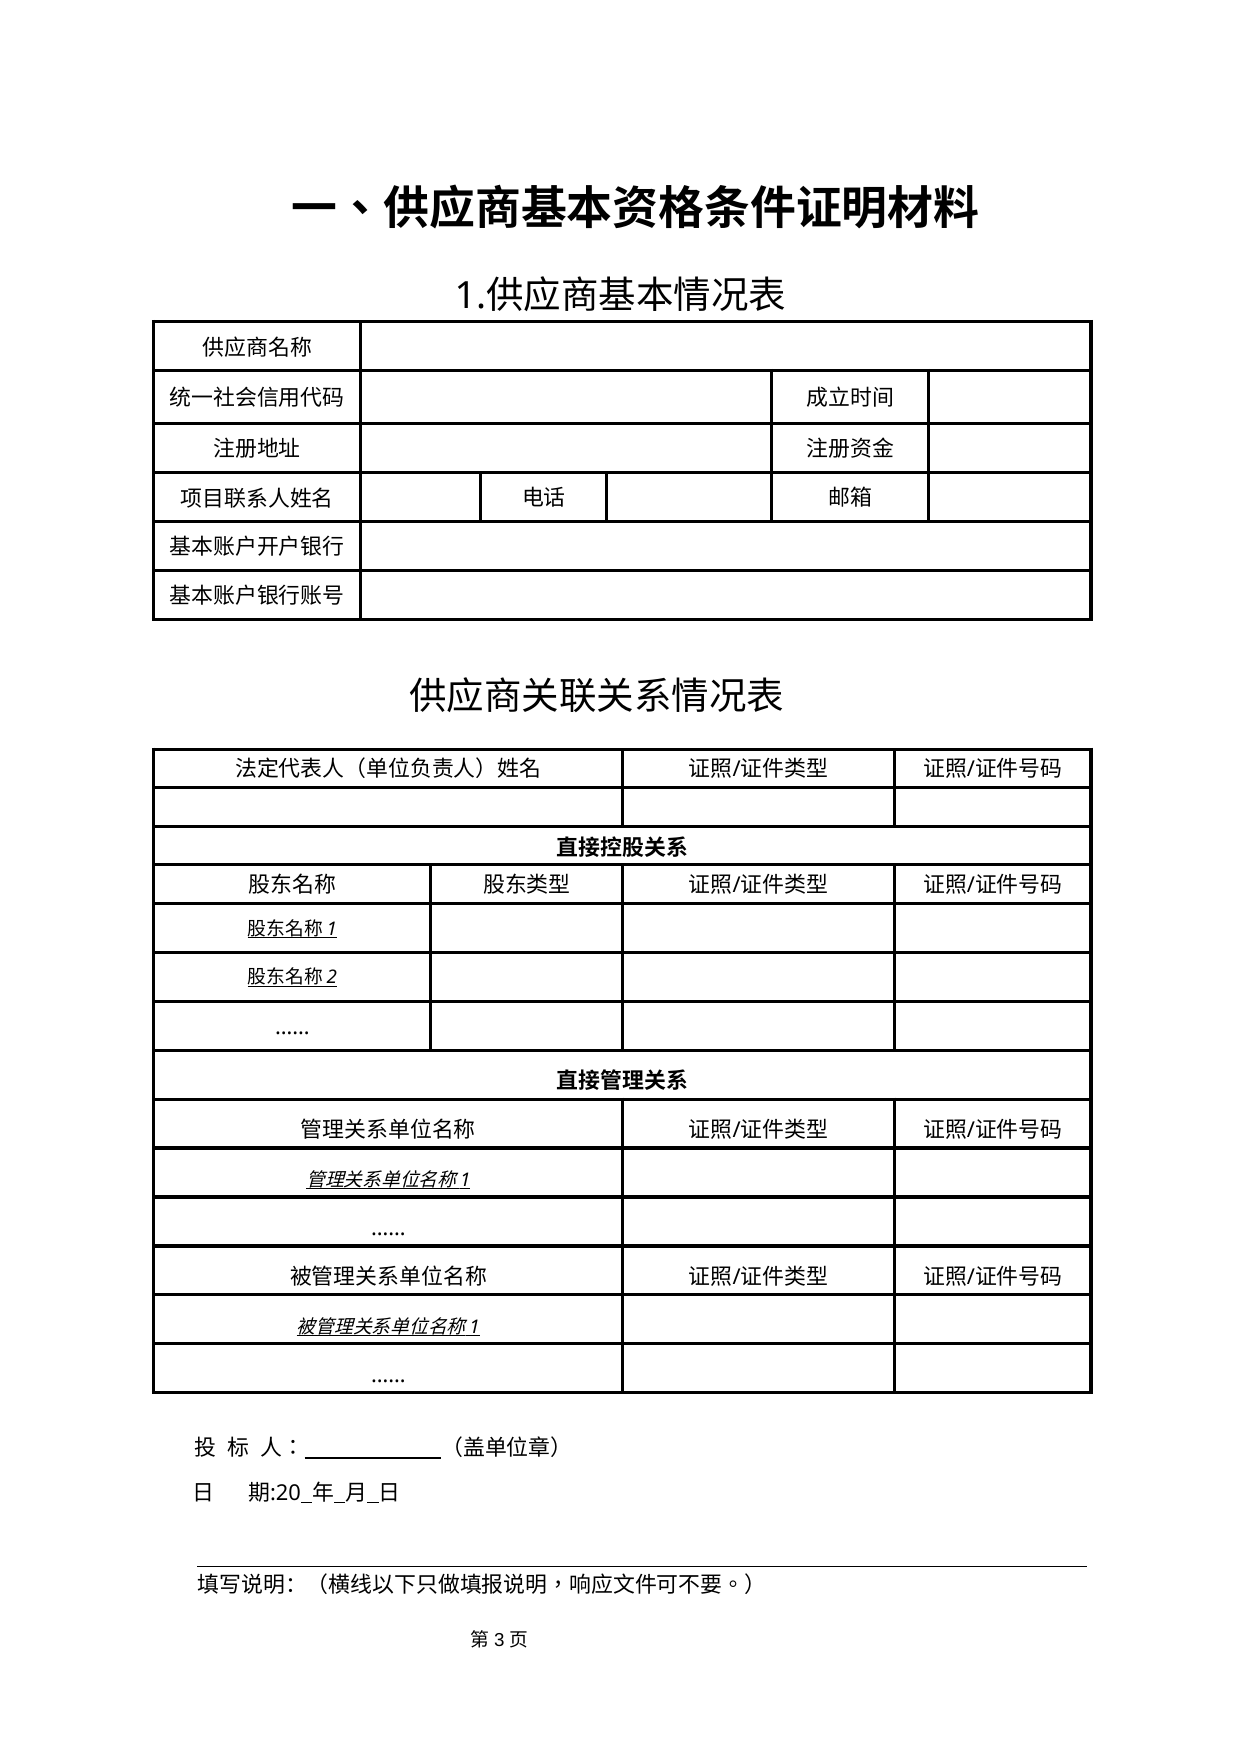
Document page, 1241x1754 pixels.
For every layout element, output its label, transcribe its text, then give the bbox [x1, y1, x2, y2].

table_cell [432, 954, 621, 999]
table_cell [155, 789, 621, 824]
table_cell 成立时间 [773, 372, 927, 422]
text 1.供应商基本情况表 [153, 269, 1087, 320]
table_cell [896, 1345, 1089, 1391]
table_cell 证照/证件类型 [624, 1248, 893, 1293]
table_cell [624, 1150, 893, 1195]
table_cell 注册资金 [773, 425, 927, 471]
table_cell [896, 1296, 1089, 1342]
table_cell 证照/证件类型 [624, 1101, 893, 1146]
table_cell [624, 1003, 893, 1048]
table_cell [624, 789, 893, 824]
table_cell [432, 905, 621, 951]
table_cell [930, 425, 1089, 471]
table_cell 股东类型 [432, 866, 621, 902]
table_cell 直接控股关系 [155, 828, 1089, 863]
text 供应商关联关系情况表 [107, 666, 1087, 720]
table_cell …… [155, 1345, 621, 1391]
table_cell [624, 1296, 893, 1342]
table_header [362, 323, 1089, 369]
table_header 证照/证件号码 [896, 751, 1089, 786]
table_cell 基本账户银行账号 [155, 572, 359, 618]
text 一、供应商基本资格条件证明材料 [153, 175, 1087, 238]
table_cell [624, 1345, 893, 1391]
table_cell 注册地址 [155, 425, 359, 471]
table_cell 股东名称1 [155, 905, 429, 951]
table_cell [624, 954, 893, 999]
table_cell [930, 372, 1089, 422]
table_cell 被管理关系单位名称1 [155, 1296, 621, 1342]
table_cell 证照/证件类型 [624, 866, 893, 902]
table_cell 基本账户开户银行 [155, 523, 359, 569]
table_cell 直接管理关系 [155, 1052, 1089, 1097]
table_cell [896, 1003, 1089, 1048]
table_cell 管理关系单位名称1 [155, 1150, 621, 1195]
table_cell [930, 474, 1089, 520]
table_cell [608, 474, 770, 520]
table_header 供应商名称 [155, 323, 359, 369]
table_cell [624, 905, 893, 951]
table_cell …… [155, 1003, 429, 1048]
table_header 证照/证件类型 [624, 751, 893, 786]
text 投 标 人： （盖单位章） [153, 1432, 1087, 1462]
table_cell [624, 1199, 893, 1244]
table_cell [362, 425, 770, 471]
table_cell 股东名称2 [155, 954, 429, 999]
table_cell 被管理关系单位名称 [155, 1248, 621, 1293]
table_cell [896, 1199, 1089, 1244]
table_cell [896, 789, 1089, 824]
table_cell 管理关系单位名称 [155, 1101, 621, 1146]
table_cell [896, 1150, 1089, 1195]
table_cell 电话 [482, 474, 605, 520]
table_cell 统一社会信用代码 [155, 372, 359, 422]
table_cell [896, 905, 1089, 951]
table_cell [432, 1003, 621, 1048]
table_cell 股东名称 [155, 866, 429, 902]
text 填写说明：（横线以下只做填报说明，响应文件可不要。） [197, 1567, 1087, 1599]
table_cell 邮箱 [773, 474, 927, 520]
text 日 期:20 年 月 日 [153, 1477, 1087, 1506]
table_cell [362, 523, 1089, 569]
table_cell …… [155, 1199, 621, 1244]
table_cell [362, 372, 770, 422]
table_cell [362, 572, 1089, 618]
table_cell [896, 954, 1089, 999]
table_header 法定代表人（单位负责人）姓名 [155, 751, 621, 786]
table_cell 证照/证件号码 [896, 1248, 1089, 1293]
table_cell 证照/证件号码 [896, 1101, 1089, 1146]
table_cell 证照/证件号码 [896, 866, 1089, 902]
table_cell 项目联系人姓名 [155, 474, 359, 520]
table_cell [362, 474, 479, 520]
